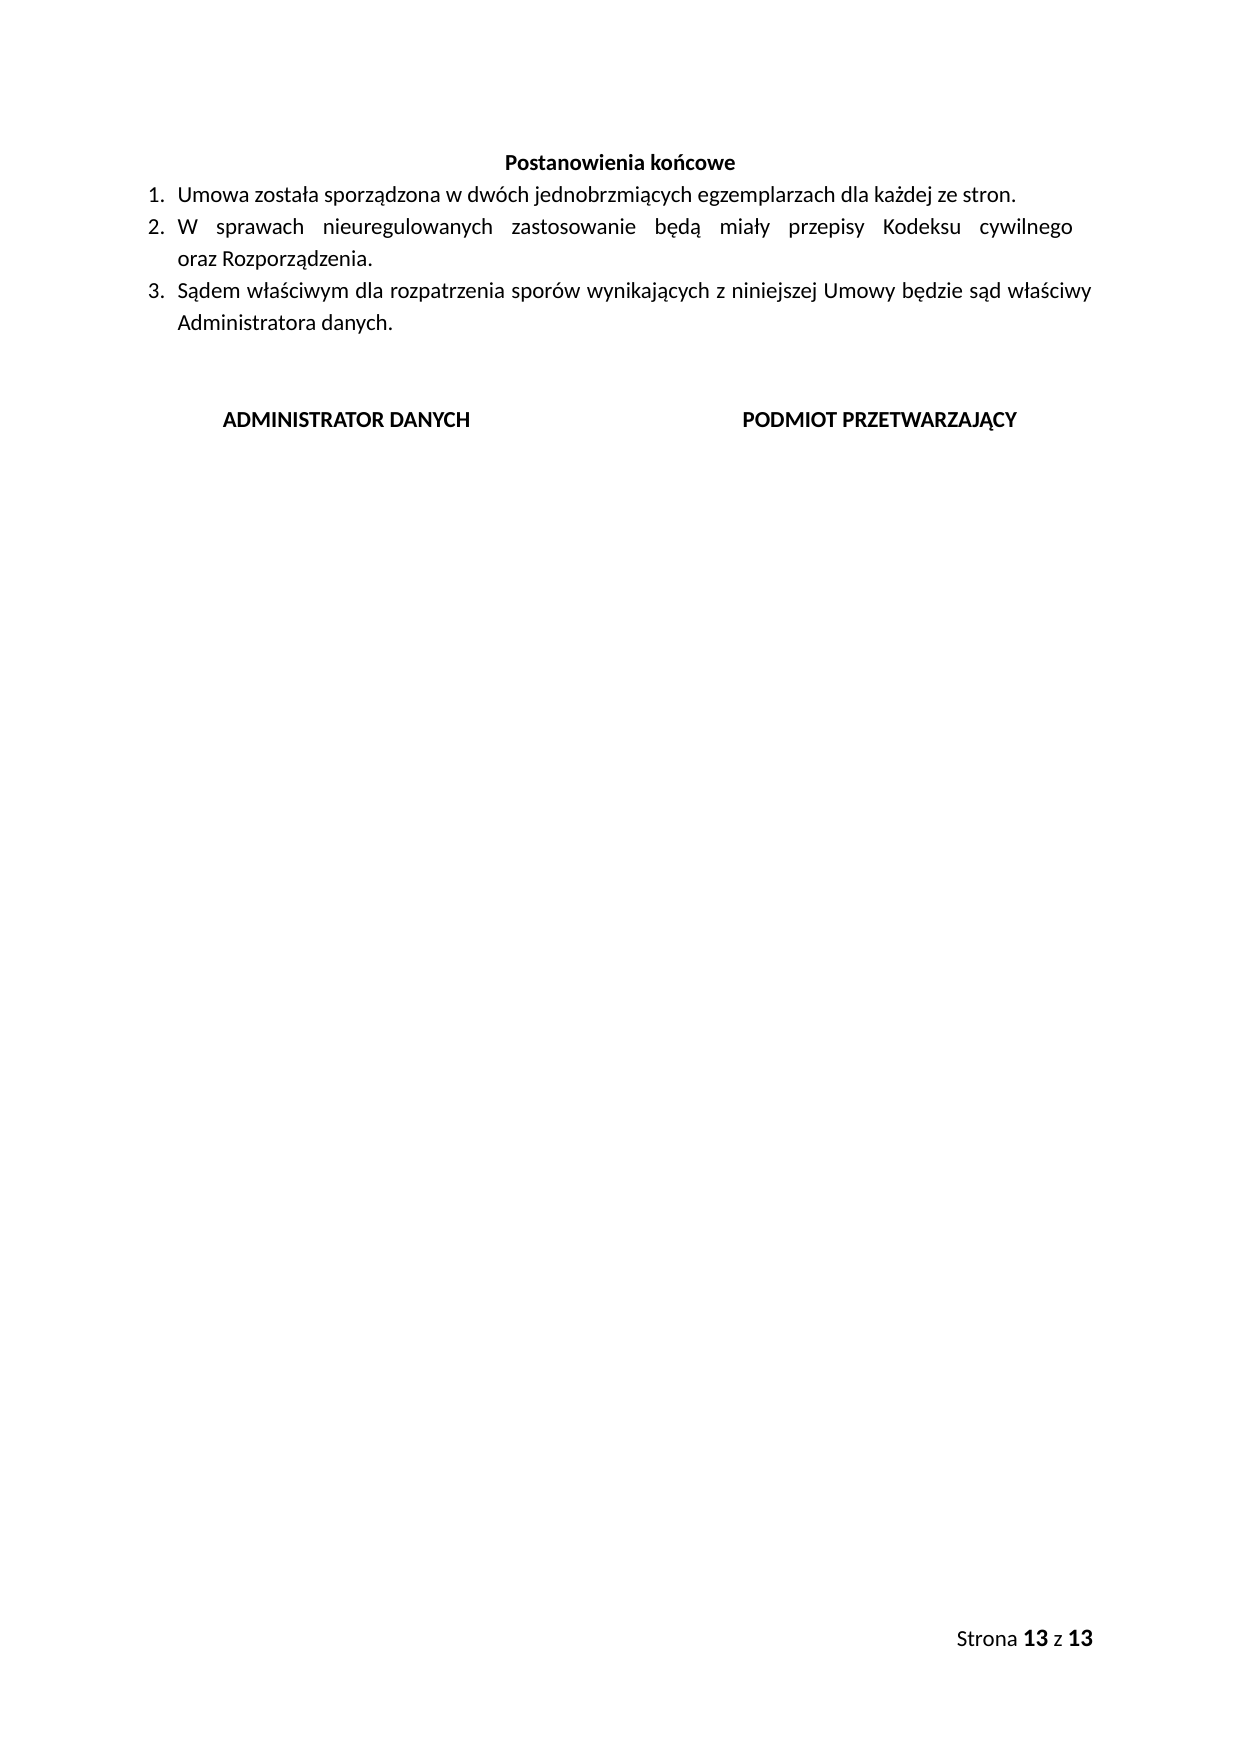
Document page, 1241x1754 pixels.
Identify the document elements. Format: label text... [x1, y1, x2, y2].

text Postanowienia końcowe [148, 148, 1093, 176]
list Umowa została sporządzona w dwóch jednobrzmiących egzemplarzach dla każdej ze stron. [148, 180, 1093, 208]
text ADMINISTRATOR DANYCH PODMIOT PRZETWARZAJĄCY [148, 405, 1093, 433]
list W sprawach nieuregulowanych zastosowanie będą miały przepisy Kodeksu cywilnego oraz Rozporządzenia. [148, 212, 1093, 272]
list Sądem właściwym dla rozpatrzenia sporów wynikających z niniejszej Umowy będzie sąd właściwy Administratora danych. [148, 276, 1093, 337]
